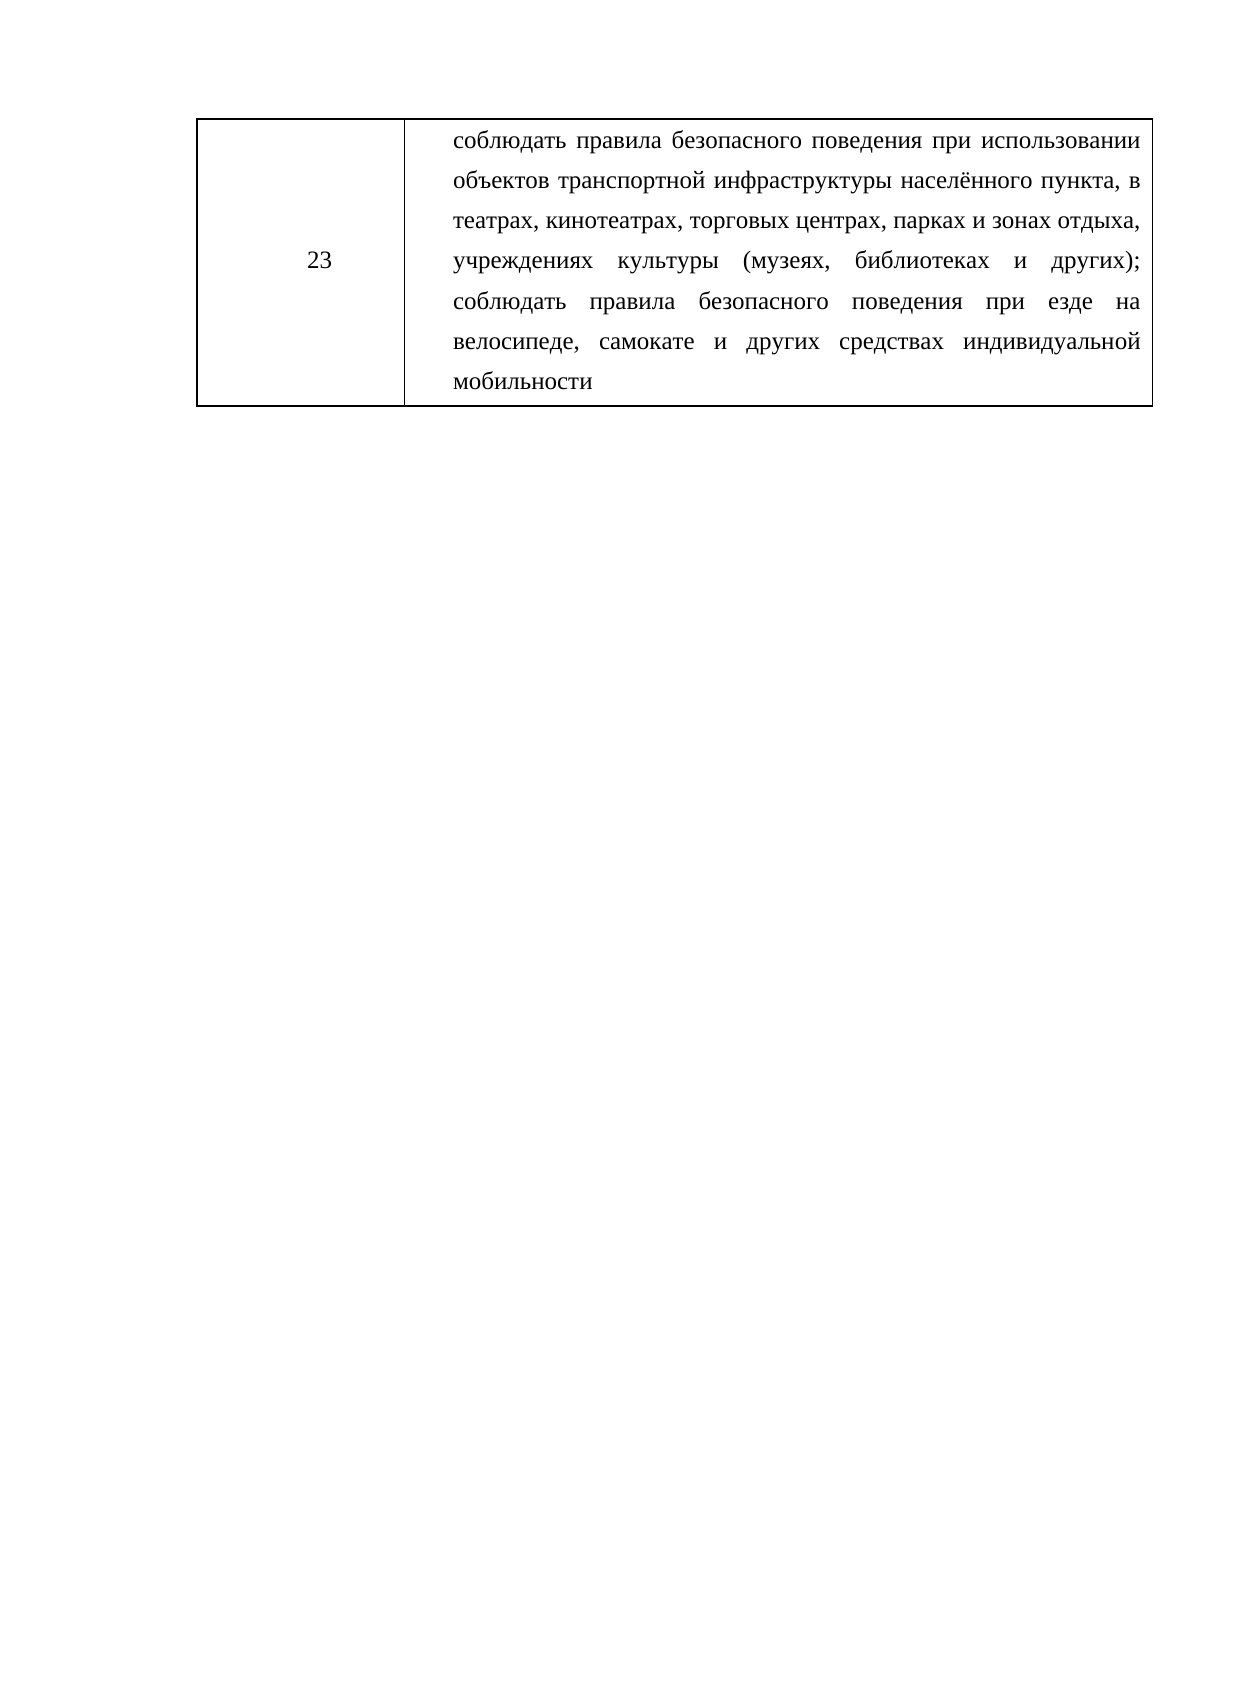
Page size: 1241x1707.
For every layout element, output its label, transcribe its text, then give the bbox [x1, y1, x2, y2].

table_cell 23 [198, 120, 404, 405]
table_cell соблюдать правила безопасного поведения при использовании объектов транспортной инфраструктуры населённого пункта, в театрах, кинотеатрах, торговых центрах, парках и зонах отдыха, учреждениях культуры (музеях, библиотеках и других); соблюдать правила безопасного поведения при езде на велосипеде, самокате и других средствах индивидуальной мобильности [405, 120, 1152, 405]
